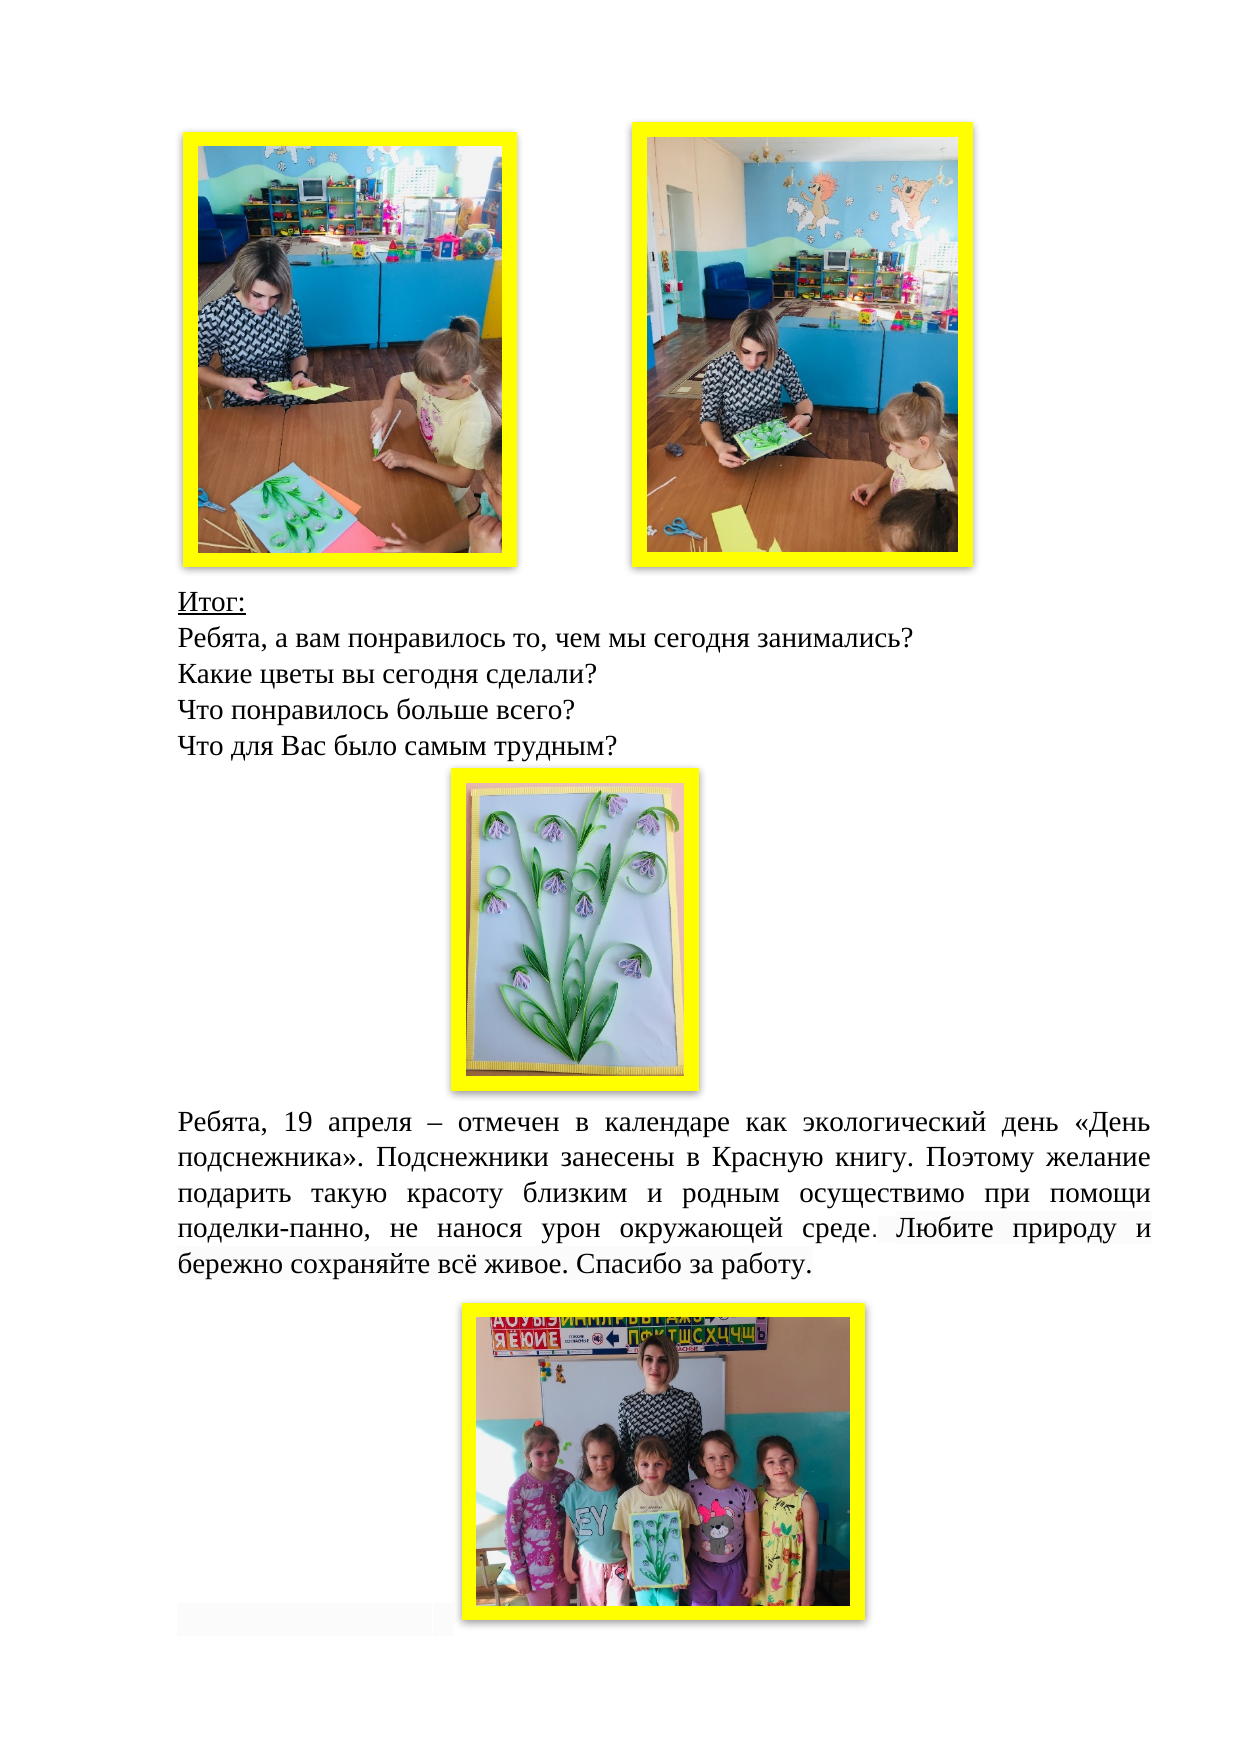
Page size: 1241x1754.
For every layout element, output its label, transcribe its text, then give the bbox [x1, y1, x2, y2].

text Ребята, 19 апреля – отмечен в календаре как экологический день «День подснежника». Подснежники занесены в Красную книгу. Поэтому желание подарить такую красоту близким и родным осуществимо при помощи поделки-панно, не нанося урон окружающей среде. Любите природу и бережно сохраняйте всё живое. Спасибо за работу. [177, 1243, 1152, 1280]
picture [466, 783, 684, 1076]
picture [476, 1317, 850, 1606]
text Ребята, 19 апреля – отмечен в календаре как экологический день «День подснежника». Подснежники занесены в Красную книгу. Поэтому желание подарить такую красоту близким и родным осуществимо при помощи поделки-панно, не нанося урон окружающей среде. Любите природу и бережно сохраняйте всё живое. Спасибо за работу. [177, 1138, 1152, 1175]
picture [198, 146, 502, 553]
picture [647, 137, 958, 552]
text Что для Вас было самым трудным? [177, 728, 1122, 762]
text Итог: [177, 584, 1122, 618]
text Ребята, а вам понравилось то, чем мы сегодня занимались? [177, 620, 1122, 654]
text Какие цветы вы сегодня сделали? [177, 656, 1122, 690]
text Что понравилось больше всего? [177, 692, 1122, 726]
